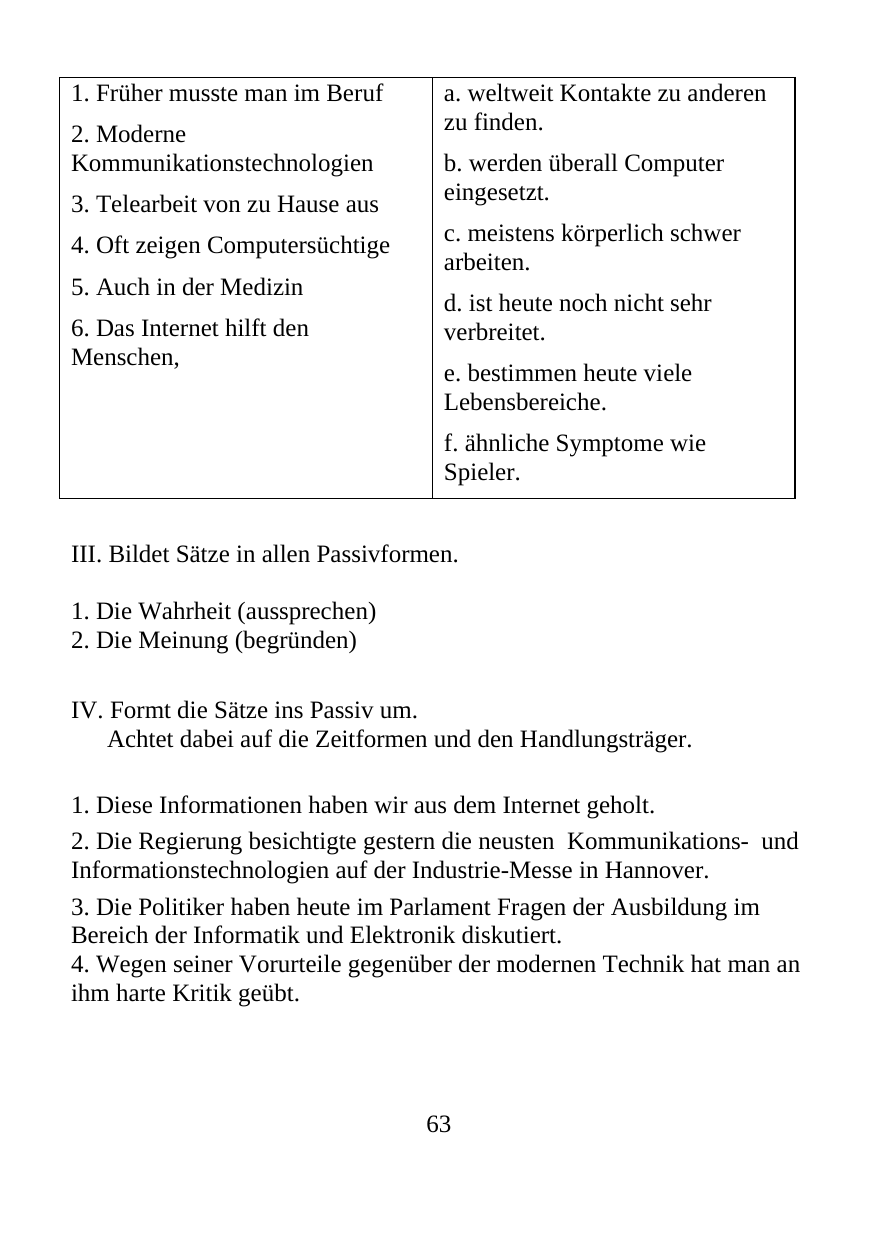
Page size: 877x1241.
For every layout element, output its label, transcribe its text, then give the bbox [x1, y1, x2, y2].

text 2. Die Meinung (begründen) [71, 625, 806, 654]
text 2. Die Regierung besichtigte gestern die neusten Kommunikations- und Informationstechnologien auf der Industrie-Messe in Hannover. [71, 826, 806, 884]
table_header 1. Früher musste man im Beruf 2. Moderne Kommunikationstechnologien 3. Telearbeit von zu Hause aus 4. Oft zeigen Computersüchtige 5. Auch in der Medizin 6. Das Internet hilft den Menschen, [60, 78, 432, 498]
table_header a. weltweit Kontakte zu anderen zu finden. b. werden überall Computer eingesetzt. c. meistens körperlich schwer arbeiten. d. ist heute noch nicht sehr verbreitet. e. bestimmen heute viele Lebensbereiche. f. ähnliche Symptome wie Spieler. [433, 78, 794, 498]
text 1. Die Wahrheit (aussprechen) [71, 596, 806, 625]
text IV. Formt die Sätze ins Passiv um. [71, 696, 806, 724]
text 1. Diese Informationen haben wir aus dem Internet geholt. [71, 790, 806, 819]
text 4. Wegen seiner Vorurteile gegenüber der modernen Technik hat man an ihm harte Kritik geübt. [71, 949, 806, 1007]
text Achtet dabei auf die Zeitformen und den Handlungsträger. [107, 724, 806, 753]
text III. Bildet Sätze in allen Passivformen. [71, 539, 806, 567]
text 3. Die Politiker haben heute im Parlament Fragen der Ausbildung im Bereich der Informatik und Elektronik diskutiert. [71, 892, 806, 949]
